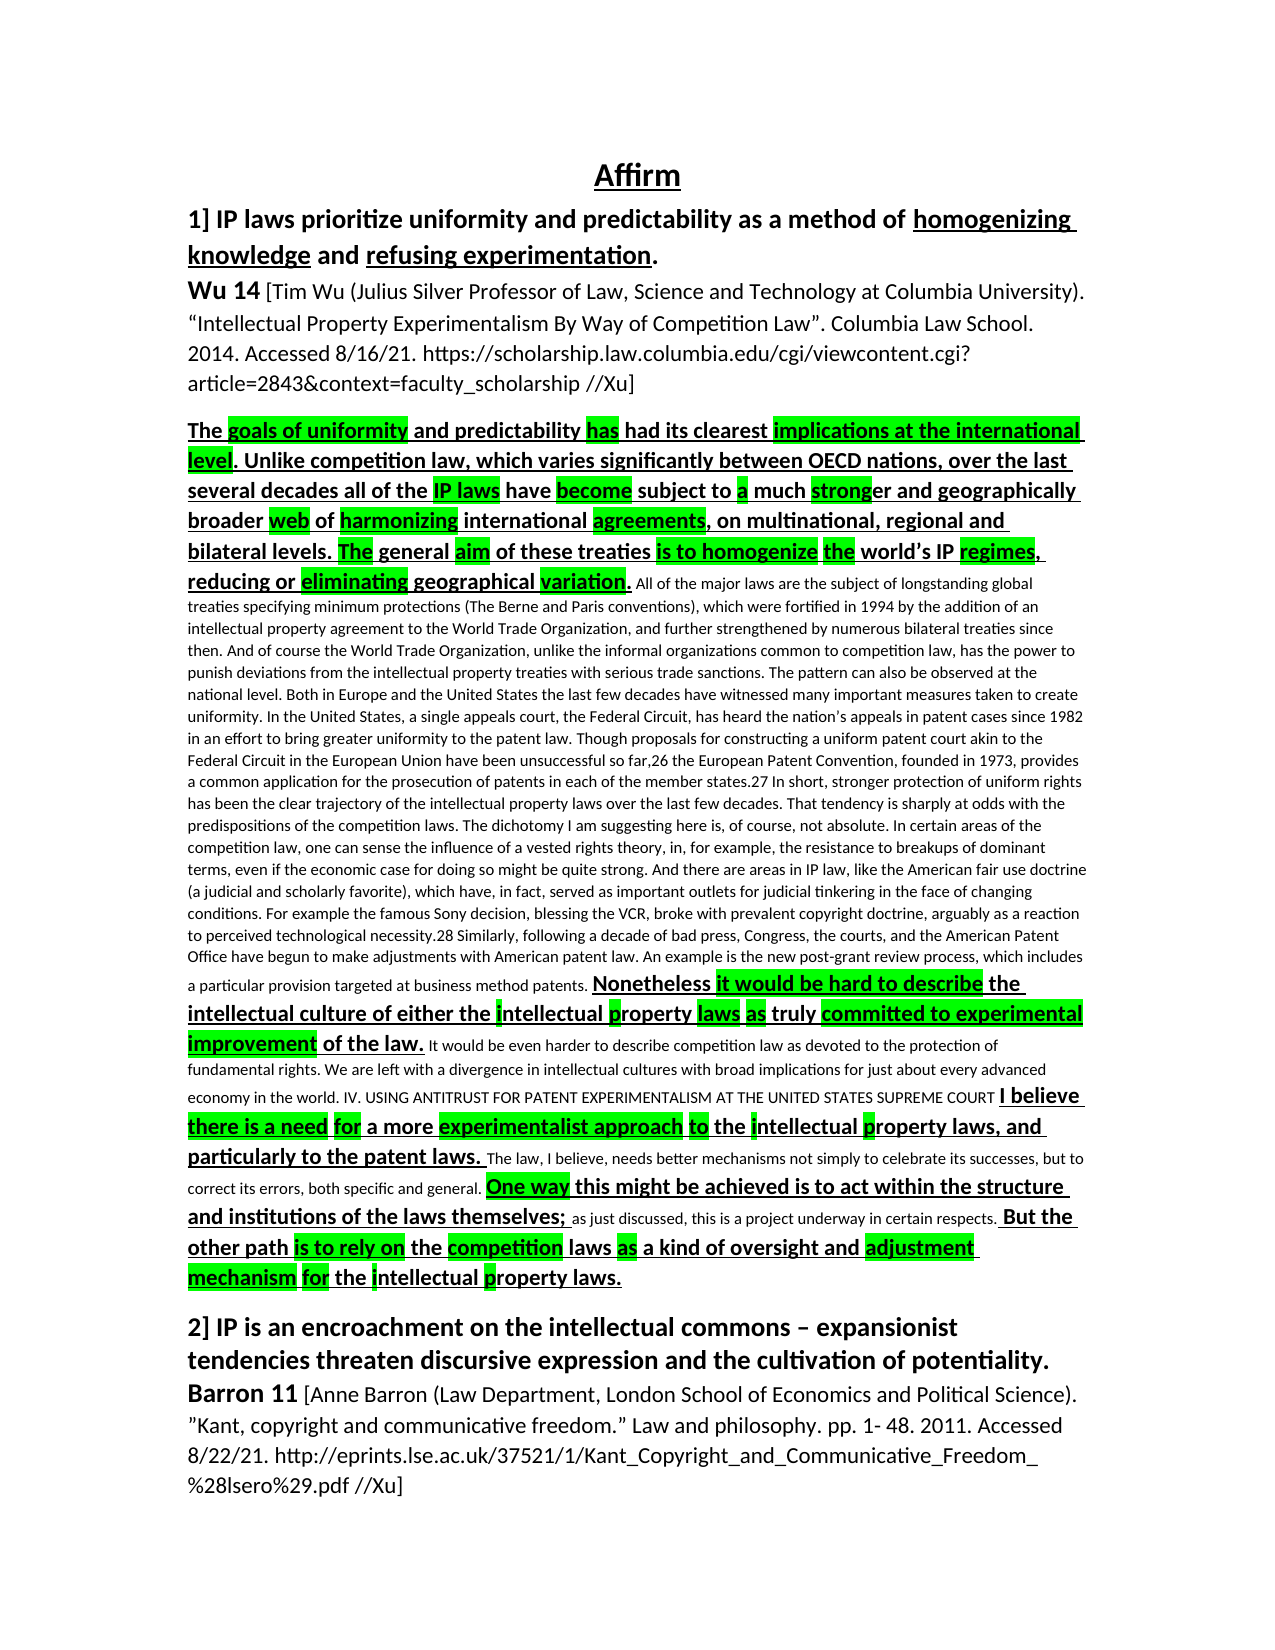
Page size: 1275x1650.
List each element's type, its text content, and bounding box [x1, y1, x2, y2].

subtitle 2] IP is an encroachment on the intellectual commons – expansionist tendencies threaten discursive expression and the cultivation of potentiality. [187, 1310, 1087, 1376]
subtitle Affirm [187, 154, 1087, 195]
text Barron 11 [Anne Barron (Law Department, London School of Economics and Political Science). ”Kant, copyright and communicative freedom.” Law and philosophy. pp. 1- 48. 2011. Accessed 8/22/21. http://eprints.lse.ac.uk/37521/1/Kant_Copyright_and_Communicative_Freedom_%28lsero%29.pdf //Xu] [187, 1376, 1087, 1499]
text Wu 14 [Tim Wu (Julius Silver Professor of Law, Science and Technology at Columbia University). “Intellectual Property Experimentalism By Way of Competition Law”. Columbia Law School. 2014. Accessed 8/16/21. https://scholarship.law.columbia.edu/cgi/viewcontent.cgi?article=2843&context=faculty_scholarship //Xu] [187, 273, 1087, 397]
subtitle 1] IP laws prioritize uniformity and predictability as a method of homogenizing knowledge and refusing experimentation. [187, 202, 1087, 271]
text The goals of uniformity and predictability has had its clearest implications at the international level. Unlike competition law, which varies significantly between OECD nations, over the last several decades all of the IP laws have become subject to a much stronger and geographically broader web of harmonizing international agreements, on multinational, regional and bilateral levels. The general aim of these treaties is to homogenize the world’s IP regimes, reducing or eliminating geographical variation. All of the major laws are the subject of longstanding global treaties specifying minimum protections (The Berne and Paris conventions), which were fortified in 1994 by the addition of an intellectual property agreement to the World Trade Organization, and further strengthened by numerous bilateral treaties since then. And of course the World Trade Organization, unlike the informal organizations common to competition law, has the power to punish deviations from the intellectual property treaties with serious trade sanctions. The pattern can also be observed at the national level. Both in Europe and the United States the last few decades have witnessed many important measures taken to create uniformity. In the United States, a single appeals court, the Federal Circuit, has heard the nation’s appeals in patent cases since 1982 in an effort to bring greater uniformity to the patent law. Though proposals for constructing a uniform patent court akin to the Federal Circuit in the European Union have been unsuccessful so far,26 the European Patent Convention, founded in 1973, provides a common application for the prosecution of patents in each of the member states.27 In short, stronger protection of uniform rights has been the clear trajectory of the intellectual property laws over the last few decades. That tendency is sharply at odds with the predispositions of the competition laws. The dichotomy I am suggesting here is, of course, not absolute. In certain areas of the competition law, one can sense the influence of a vested rights theory, in, for example, the resistance to breakups of dominant terms, even if the economic case for doing so might be quite strong. And there are areas in IP law, like the American fair use doctrine (a judicial and scholarly favorite), which have, in fact, served as important outlets for judicial tinkering in the face of changing conditions. For example the famous Sony decision, blessing the VCR, broke with prevalent copyright doctrine, arguably as a reaction to perceived technological necessity.28 Similarly, following a decade of bad press, Congress, the courts, and the American Patent Office have begun to make adjustments with American patent law. An example is the new post-grant review process, which includes a particular provision targeted at business method patents. Nonetheless it would be hard to describe the intellectual culture of either the intellectual property laws as truly committed to experimental improvement of the law. It would be even harder to describe competition law as devoted to the protection of fundamental rights. We are left with a divergence in intellectual cultures with broad implications for just about every advanced economy in the world. IV. USING ANTITRUST FOR PATENT EXPERIMENTALISM AT THE UNITED STATES SUPREME COURT I believe there is a need for a more experimentalist approach to the intellectual property laws, and particularly to the patent laws. The law, I believe, needs better mechanisms not simply to celebrate its successes, but to correct its errors, both specific and general. One way this might be achieved is to act within the structure and institutions of the laws themselves; as just discussed, this is a project underway in certain respects. But the other path is to rely on the competition laws as a kind of oversight and adjustment mechanism for the intellectual property laws. [187, 416, 1087, 1291]
